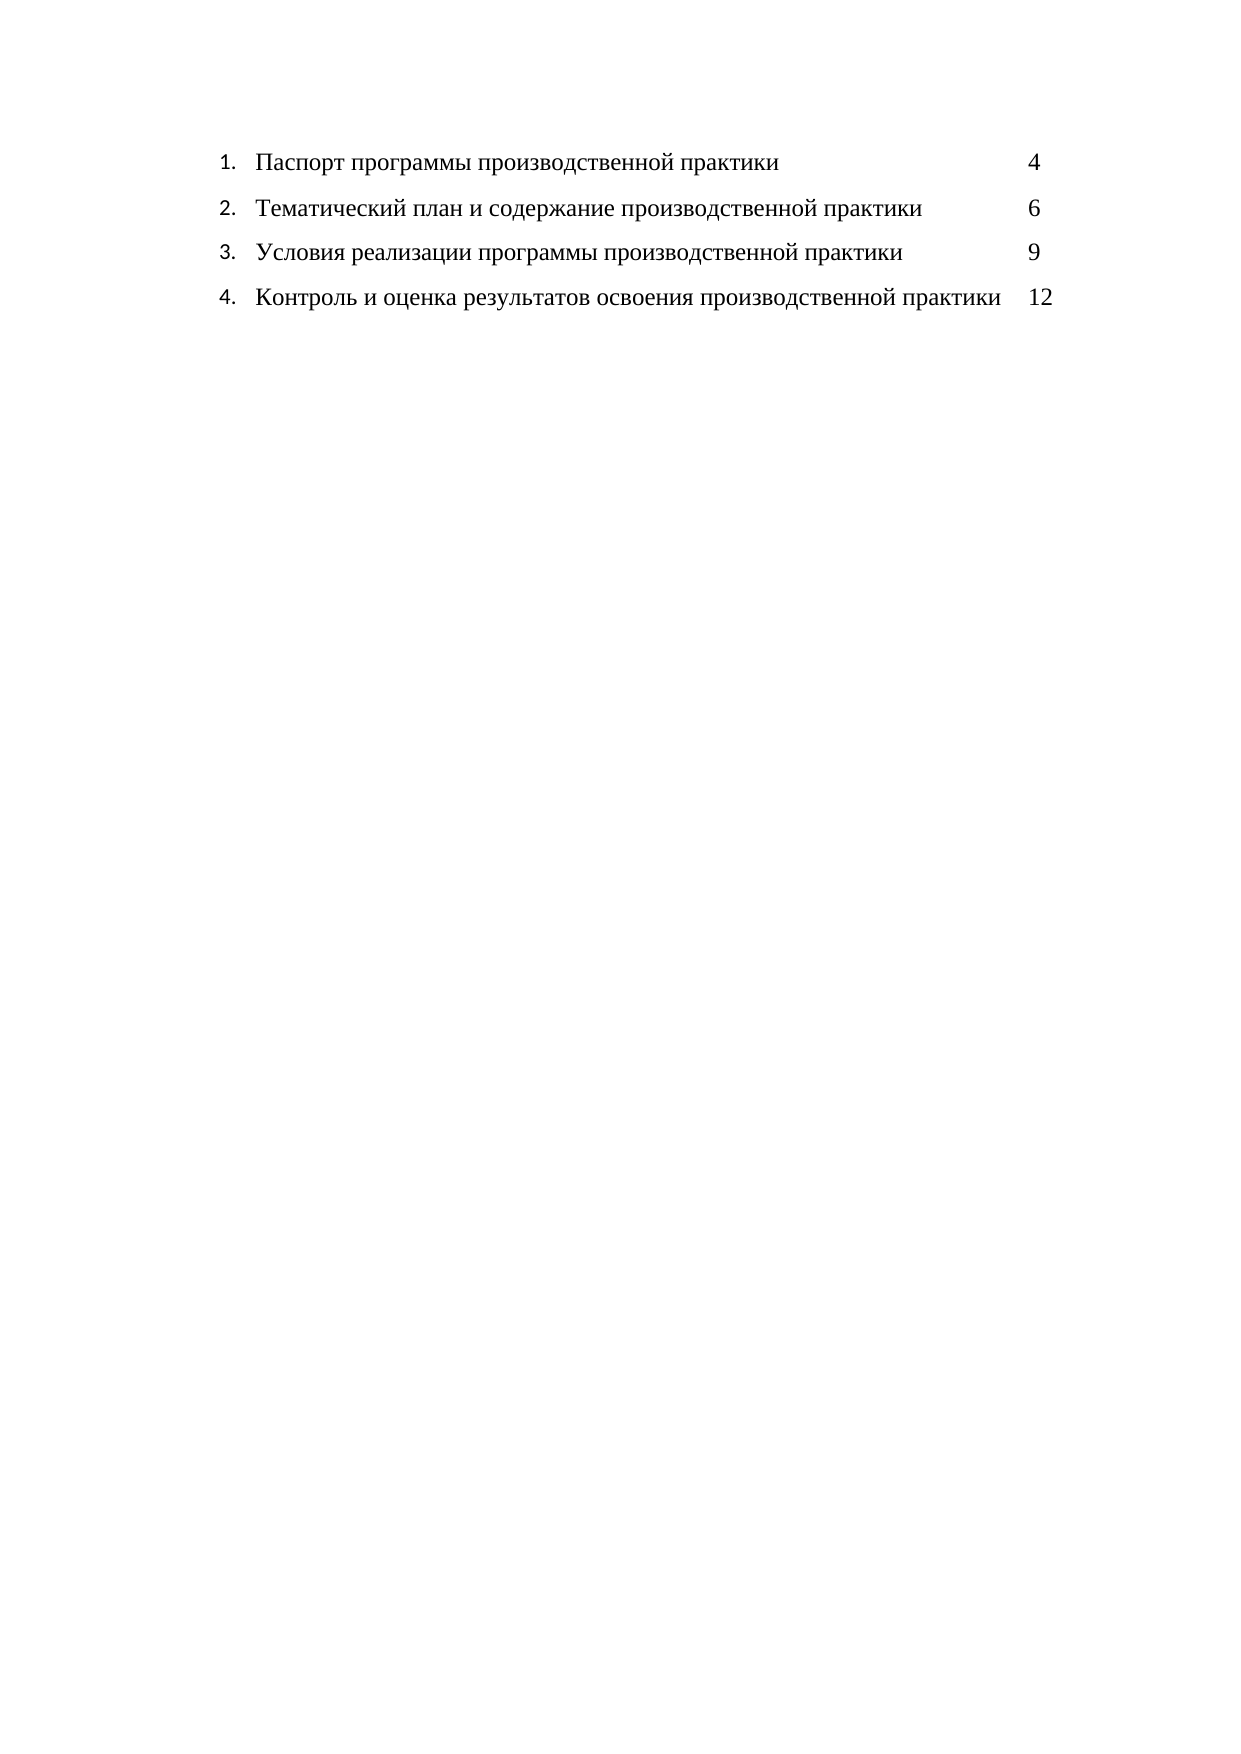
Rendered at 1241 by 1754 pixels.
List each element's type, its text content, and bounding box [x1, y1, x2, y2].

table_cell [177, 193, 251, 237]
table_cell [177, 282, 251, 326]
table_header Паспорт программы производственной практики [251, 147, 1024, 193]
table_cell Контроль и оценка результатов освоения производственной практики [251, 282, 1024, 326]
table_cell 12 [1024, 282, 1157, 326]
table_header [177, 147, 251, 193]
table_cell 9 [1024, 238, 1157, 282]
table_cell [177, 238, 251, 282]
table_header 4 [1024, 147, 1157, 193]
table_cell 6 [1024, 193, 1157, 237]
table_cell Тематический план и содержание производственной практики [251, 193, 1024, 237]
table_cell Условия реализации программы производственной практики [251, 238, 1024, 282]
